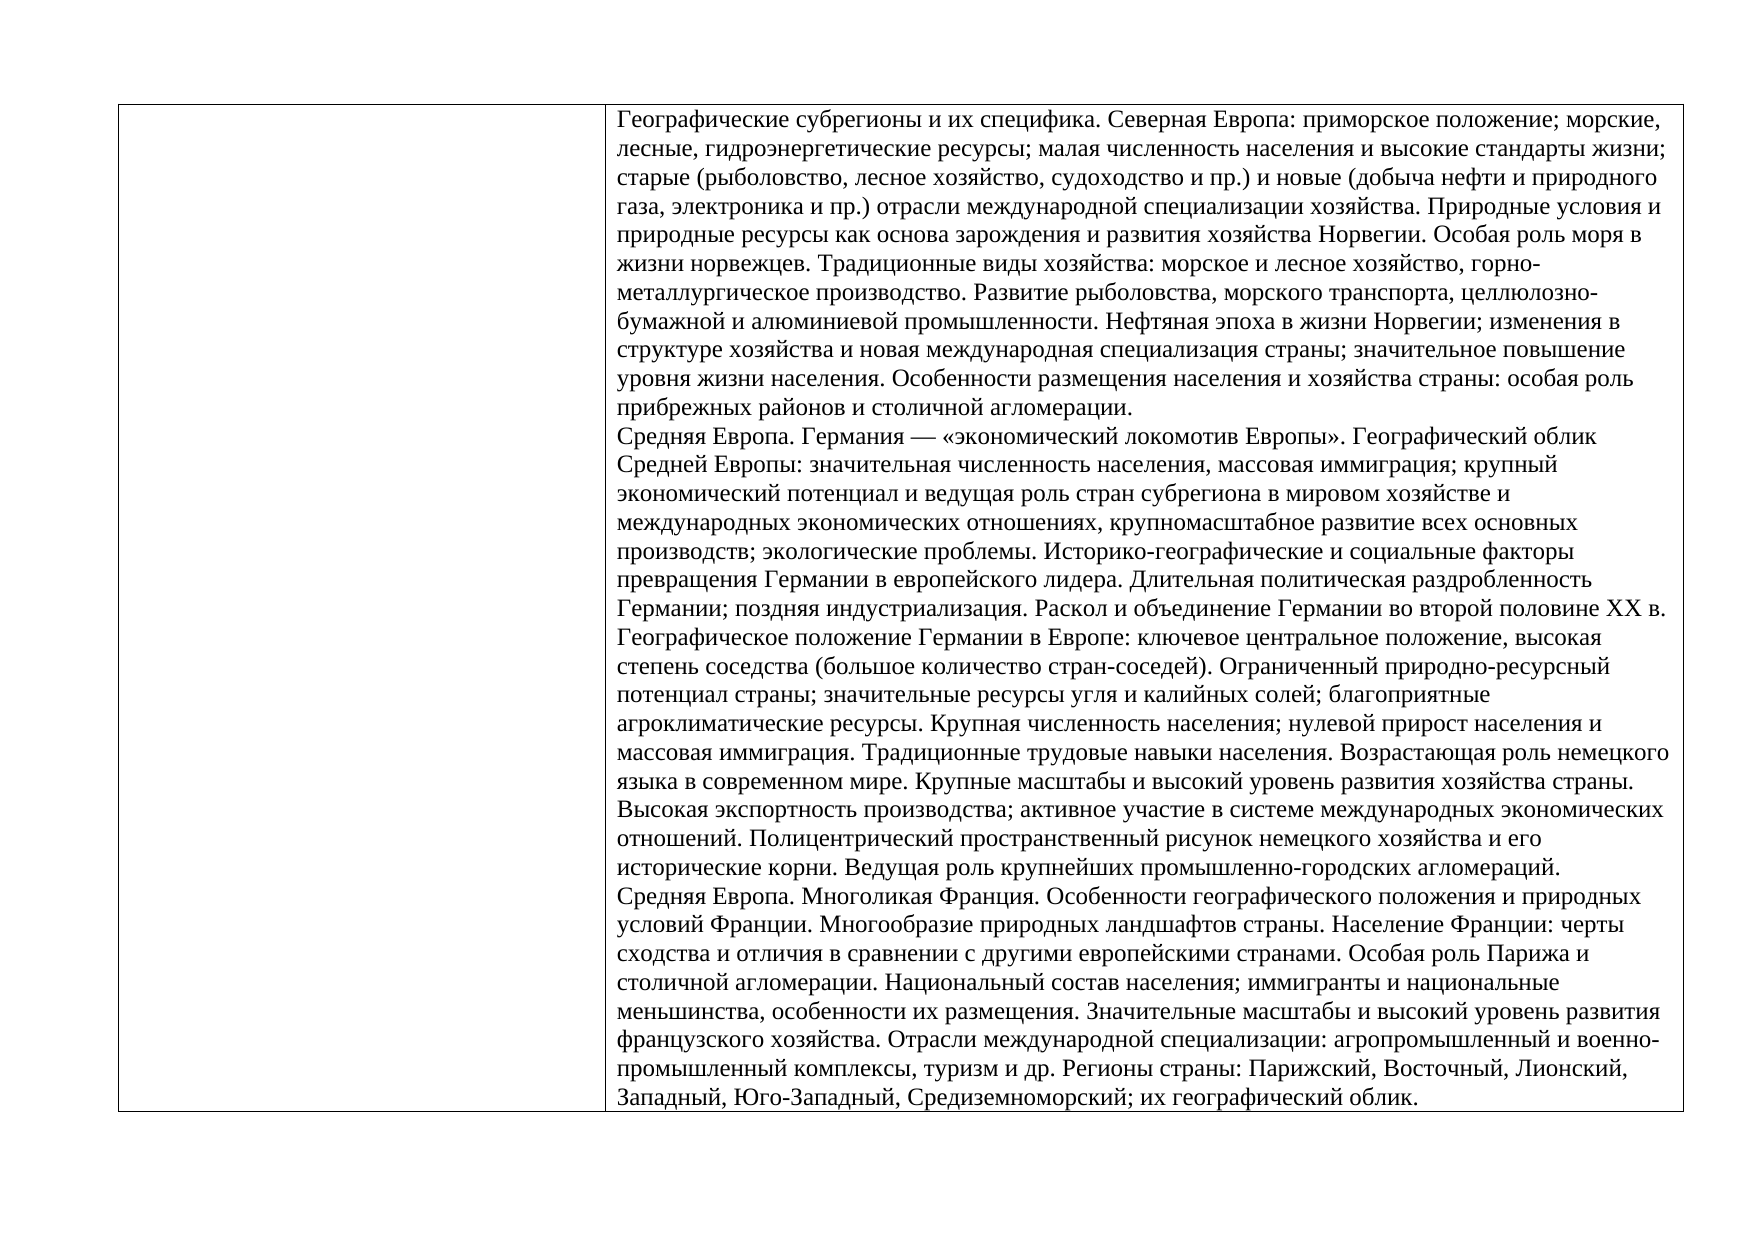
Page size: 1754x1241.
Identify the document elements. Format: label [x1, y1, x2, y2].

table_cell [119, 105, 605, 1111]
table_cell [606, 105, 1683, 1111]
